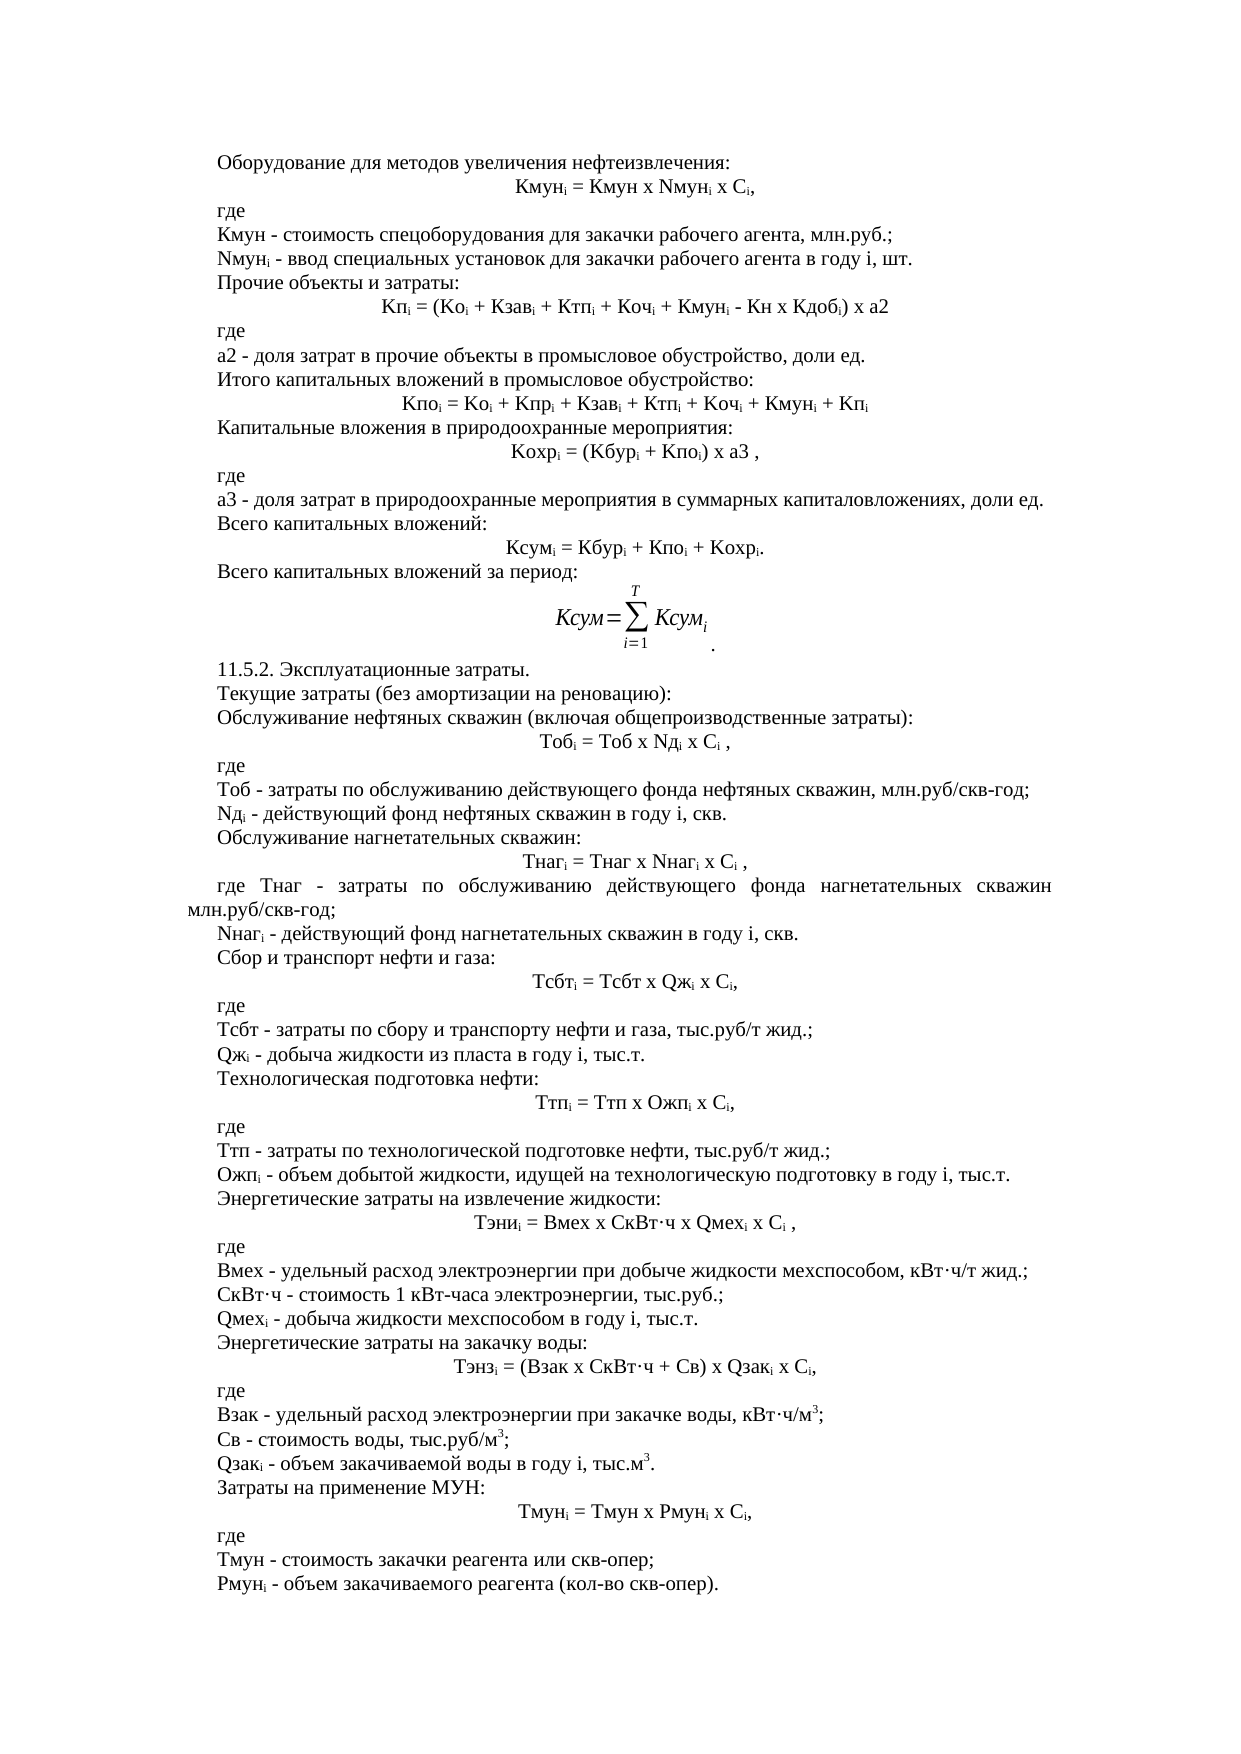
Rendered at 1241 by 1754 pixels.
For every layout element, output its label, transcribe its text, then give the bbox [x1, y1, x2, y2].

text Ксумi = Кбурi + Кпоi + Koxpi. [187, 535, 1053, 559]
text . [187, 583, 1053, 656]
text где [187, 1234, 1053, 1258]
text Вмех - удельный расход электроэнергии при добыче жидкости мехспособом, кВтч/т жид.; [187, 1258, 1053, 1282]
text где [187, 1378, 1053, 1402]
text Сбор и транспорт нефти и газа: [187, 945, 1053, 969]
text Pмyнi - объем закачиваемого реагента (кол-во скв-опер). [187, 1571, 1053, 1595]
text Тэнзi = (Взак х СкВтч + Св) х Qзaкi x Ci, [187, 1354, 1053, 1378]
text Энергетические затраты на закачку воды: [187, 1330, 1053, 1354]
text Qмexi - добыча жидкости мехспособом в году i, тыс.т. [187, 1306, 1053, 1330]
text а2 - доля затрат в прочие объекты в промысловое обустройство, доли ед. [187, 342, 1053, 367]
text Ттп - затраты по технологической подготовке нефти, тыс.руб/т жид.; [187, 1138, 1053, 1162]
text Nдi - действующий фонд нефтяных скважин в году i, скв. [187, 801, 1053, 825]
text Энергетические затраты на извлечение жидкости: [187, 1186, 1053, 1210]
text Nмунi - ввод специальных установок для закачки рабочего агента в году i, шт. [187, 246, 1053, 270]
text Nнaгi - действующий фонд нагнетательных скважин в году i, скв. [187, 921, 1053, 945]
text Tэниi = Вмех х СкВтч х Qмехi х Ci , [187, 1210, 1053, 1234]
text СкВтч - стоимость 1 кВт-часа электроэнергии, тыс.руб.; [187, 1282, 1053, 1306]
text где [187, 993, 1053, 1017]
text Прочие объекты и затраты: [187, 270, 1053, 294]
text где [187, 318, 1053, 342]
text Ожпi - объем добытой жидкости, идущей на технологическую подготовку в году i, тыс.т. [187, 1162, 1053, 1186]
text Qжi - добыча жидкости из пласта в году i, тыс.т. [187, 1041, 1053, 1066]
text где Тнаг - затраты по обслуживанию действующего фонда нагнетательных скважин млн.руб/скв-год; [187, 873, 1053, 921]
text Обслуживание нагнетательных скважин: [187, 825, 1053, 849]
text где [187, 1114, 1053, 1138]
text Итого капитальных вложений в промысловое обустройство: [187, 367, 1053, 391]
text Капитальные вложения в природоохранные мероприятия: [187, 415, 1053, 439]
text Koxpi = (Kбypi + Kпoi) х а3 , [187, 439, 1053, 463]
text Тсбт - затраты по сбору и транспорту нефти и газа, тыс.руб/т жид.; [187, 1017, 1053, 1041]
text где [187, 198, 1053, 222]
text Кмунi = Кмун х Nмунi x Ci, [187, 174, 1053, 198]
text Toбi = Тоб х Nдi x Ci , [187, 729, 1053, 753]
text где [187, 753, 1053, 777]
text Qзaкi - объем закачиваемой воды в году i, тыс.м3. [187, 1451, 1053, 1474]
text Взак - удельный расход электроэнергии при закачке воды, кВтч/м3; [187, 1402, 1053, 1426]
text а3 - доля затрат в природоохранные мероприятия в суммарных капиталовложениях, доли ед. [187, 487, 1053, 511]
text где [187, 1523, 1053, 1547]
text где [187, 463, 1053, 487]
text Оборудование для методов увеличения нефтеизвлечения: [187, 150, 1053, 174]
text Затраты на применение МУН: [187, 1474, 1053, 1499]
text Обслуживание нефтяных скважин (включая общепроизводственные затраты): [187, 704, 1053, 729]
text Тмунi = Тмун х Pмyнi x Ci, [187, 1499, 1053, 1523]
text Всего капитальных вложений: [187, 511, 1053, 535]
text Тоб - затраты по обслуживанию действующего фонда нефтяных скважин, млн.руб/скв-год; [187, 777, 1053, 801]
text Tнaгi = Тнаг х Nнaгi x Сi , [187, 849, 1053, 873]
text Ттпi = Ттп х Ожпi х Ci, [187, 1089, 1053, 1114]
text Всего капитальных вложений за период: [187, 559, 1053, 583]
text Тмун - стоимость закачки реагента или скв-опер; [187, 1547, 1053, 1571]
text Технологическая подготовка нефти: [187, 1066, 1053, 1089]
text Kпоi = Koi + Kпpi + Кзавi + Ктпi + Koчi + Кмунi + Kпi [187, 391, 1053, 415]
text Текущие затраты (без амортизации на реновацию): [187, 681, 1053, 704]
text Tcбтi = Тсбт х Qжi х Ci, [187, 969, 1053, 993]
text Кмун - стоимость спецоборудования для закачки рабочего агента, млн.руб.; [187, 222, 1053, 246]
text 11.5.2. Эксплуатационные затраты. [187, 656, 1053, 681]
text Kпi = (Koi + Кзавi + Ктпi + Кочi + Кмунi - Кн х Кдобi) х а2 [187, 294, 1053, 318]
text Св - стоимость воды, тыс.руб/м3; [187, 1426, 1053, 1451]
